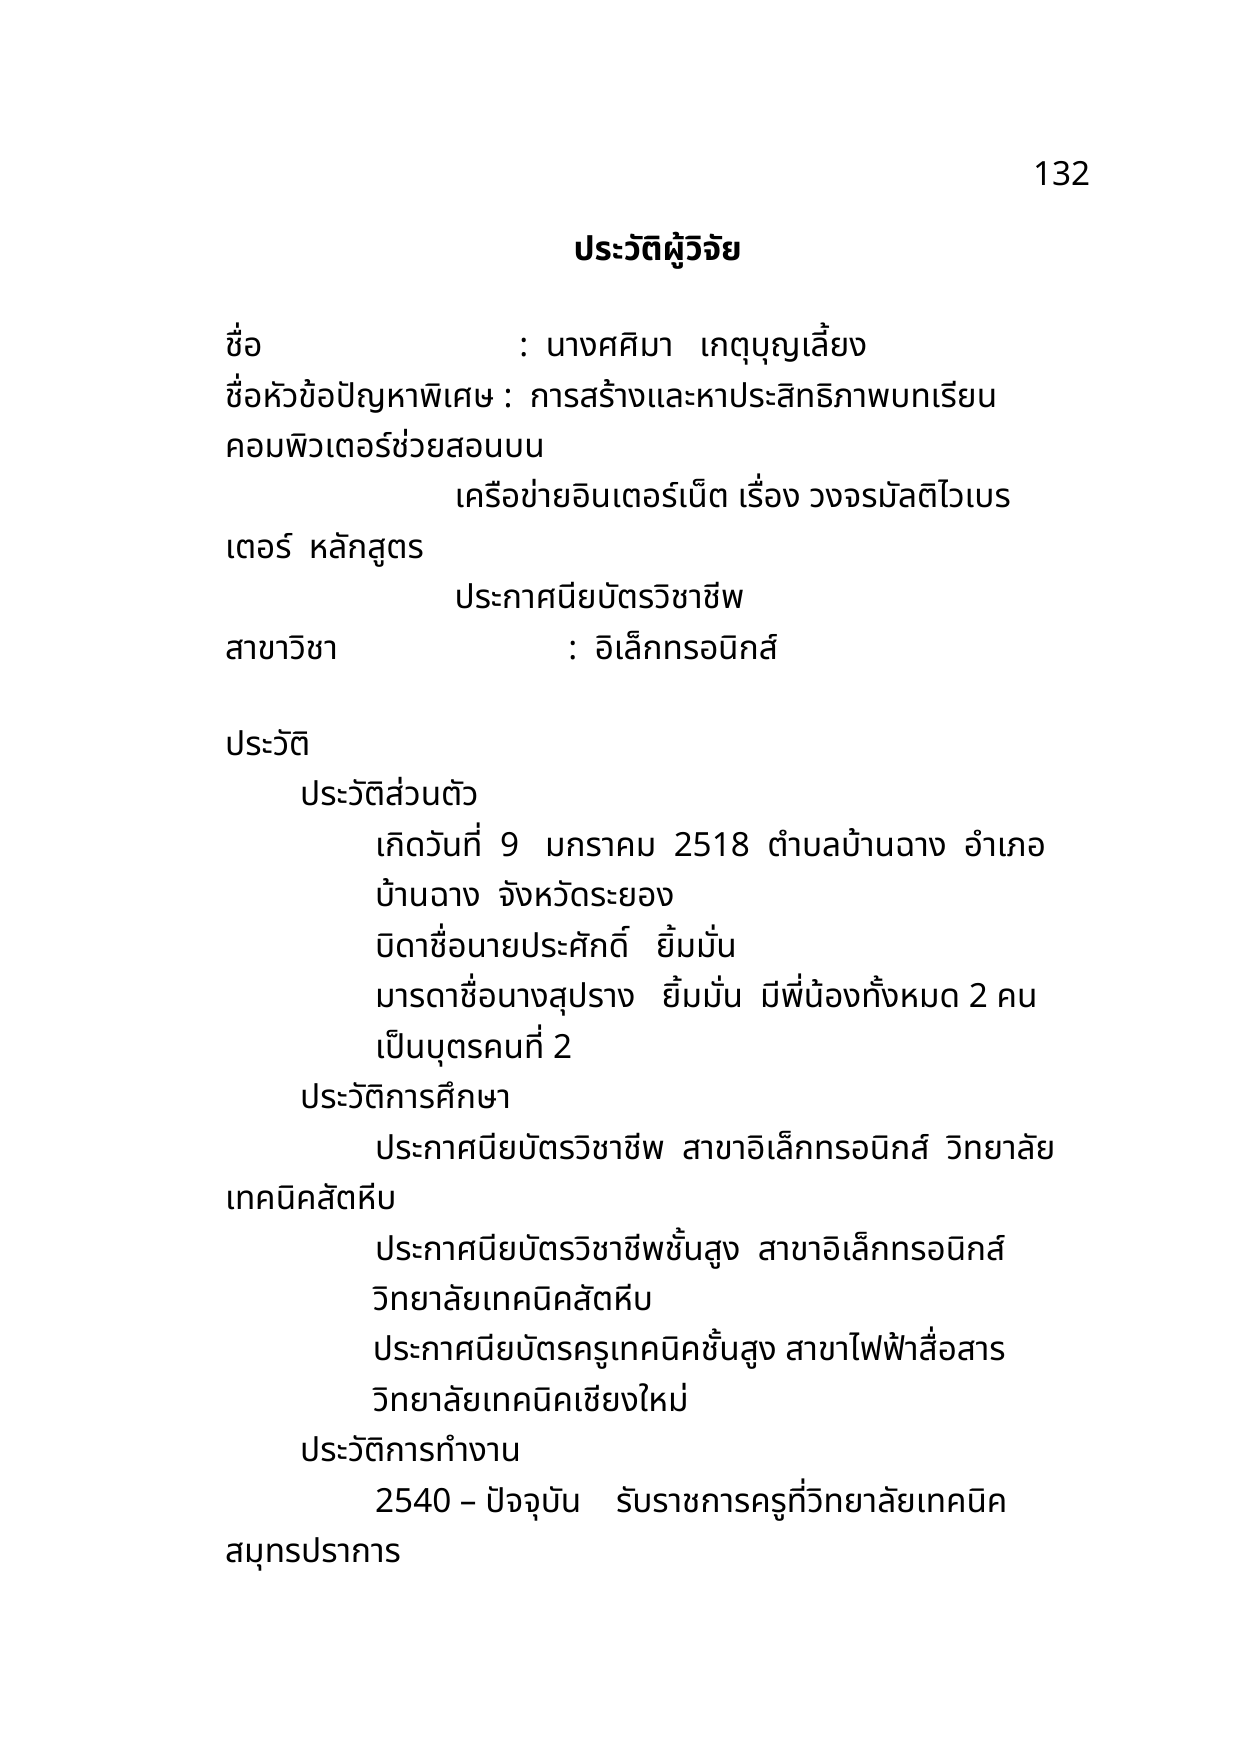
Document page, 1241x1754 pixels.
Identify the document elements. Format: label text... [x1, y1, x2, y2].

text เกิดวันที่ 9 มกราคม 2518 ตำบลบ้านฉาง อำเภอบ้านฉาง จังหวัดระยอง [375, 821, 1090, 922]
text ประกาศนียบัตรวิชาชีพ [225, 573, 1069, 624]
text บิดาชื่อนายประศักดิ์ ยิ้มมั่น [375, 922, 1090, 972]
title ประวัติผู้วิจัย [225, 225, 1090, 275]
text 2540 – ปัจจุบัน รับราชการครูที่วิทยาลัยเทคนิคสมุทรปราการ [225, 1477, 1090, 1578]
text สาขาวิชา : อิเล็กทรอนิกส์ [225, 624, 1090, 674]
text ประกาศนียบัตรวิชาชีพชั้นสูง สาขาอิเล็กทรอนิกส์ วิทยาลัยเทคนิคสัตหีบ [373, 1224, 1090, 1325]
text มารดาชื่อนางสุปราง ยิ้มมั่น มีพี่น้องทั้งหมด 2 คน เป็นบุตรคนที่ 2 [375, 972, 1090, 1073]
text ประกาศนียบัตรครูเทคนิคชั้นสูง สาขาไฟฟ้าสื่อสาร วิทยาลัยเทคนิคเชียงใหม่ [225, 1325, 1090, 1426]
text ประกาศนียบัตรวิชาชีพ สาขาอิเล็กทรอนิกส์ วิทยาลัยเทคนิคสัตหีบ [225, 1124, 1090, 1224]
text ประวัติการศึกษา [225, 1073, 1090, 1124]
text ประวัติการทำงาน [225, 1426, 1090, 1477]
text เครือข่ายอินเตอร์เน็ต เรื่อง วงจรมัลติไวเบรเตอร์ หลักสูตร [225, 472, 1069, 573]
text ชื่อหัวข้อปัญหาพิเศษ : การสร้างและหาประสิทธิภาพบทเรียนคอมพิวเตอร์ช่วยสอนบน [225, 371, 1069, 472]
text ประวัติส่วนตัว [225, 770, 1090, 821]
text ประวัติ [225, 720, 1090, 770]
text ชื่อ : นางศศิมา เกตุบุญเลี้ยง [225, 321, 1090, 371]
